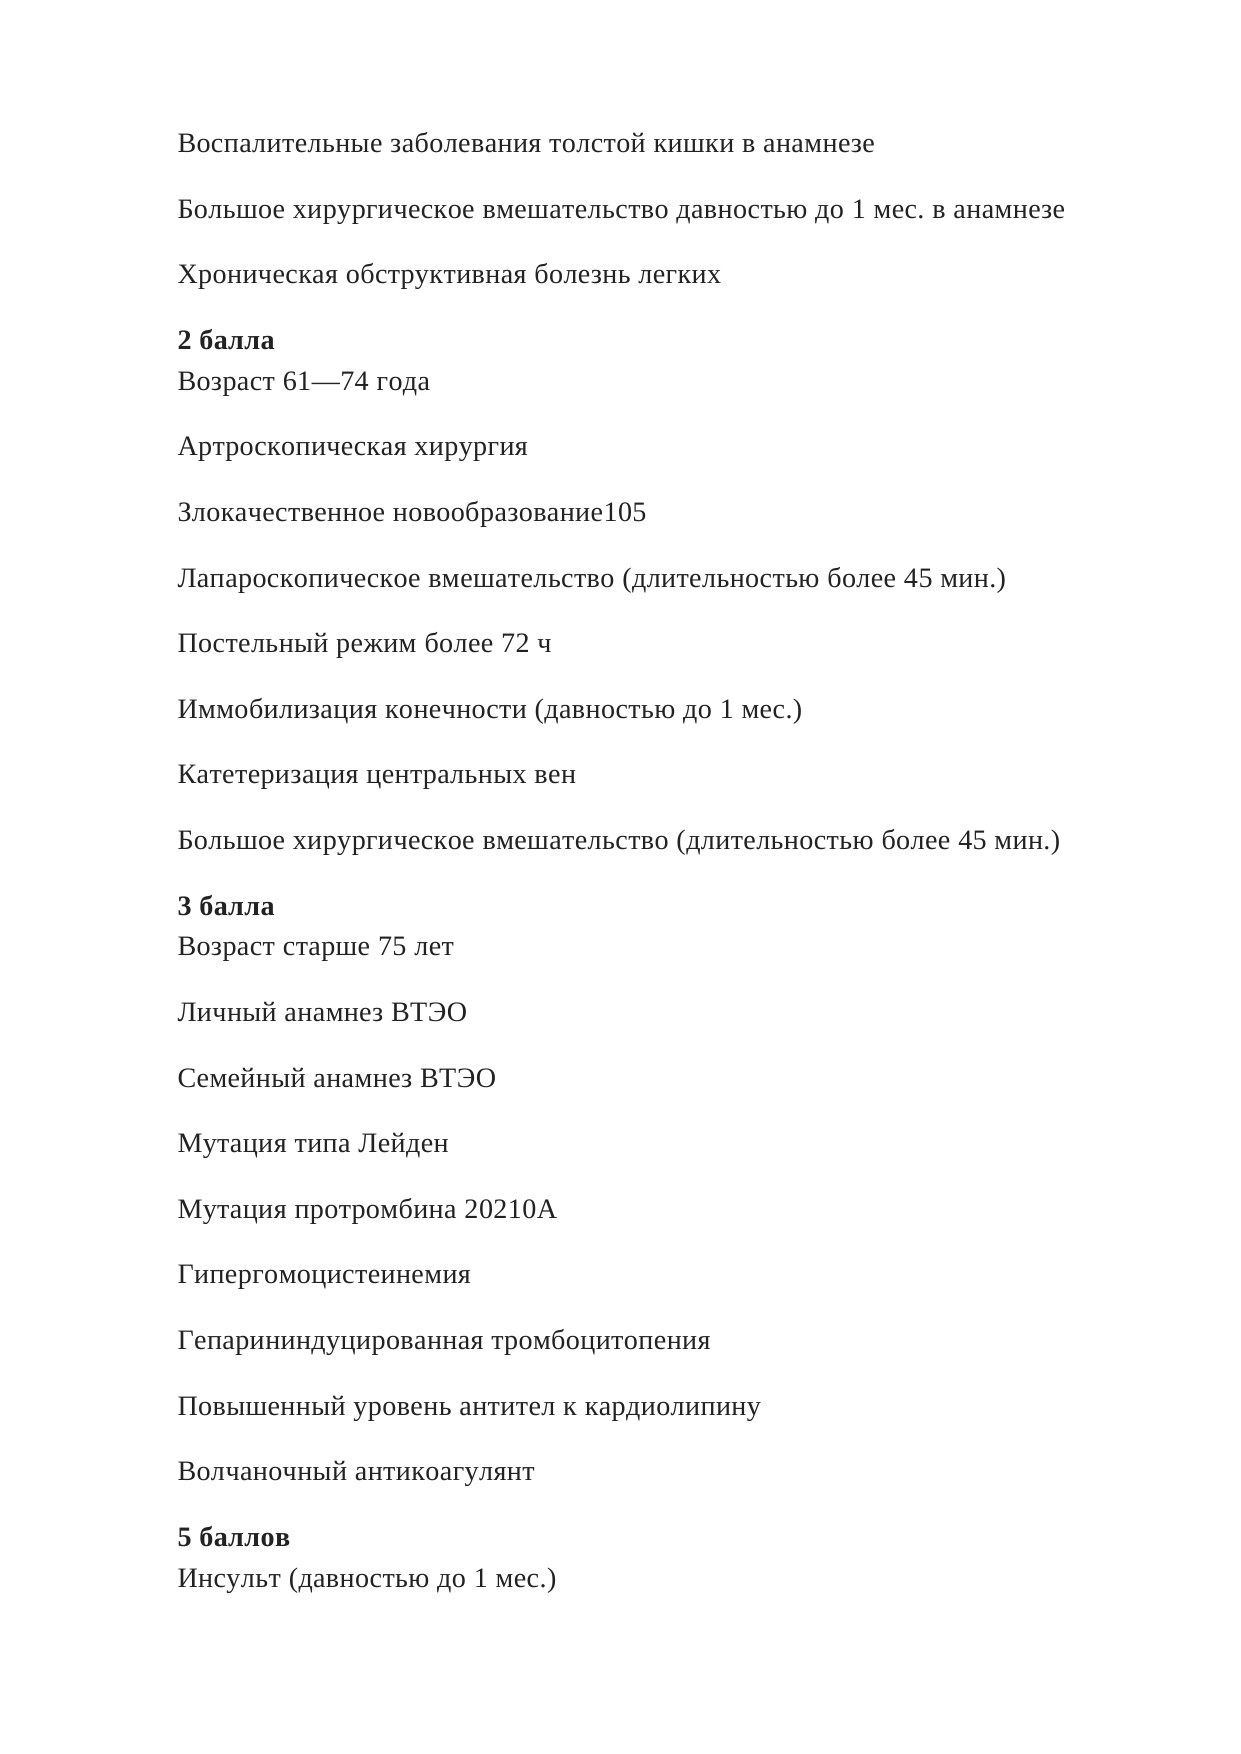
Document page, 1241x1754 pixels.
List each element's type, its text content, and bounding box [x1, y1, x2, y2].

text Злокачественное новообразование105 [177, 487, 1152, 527]
text Воспалительные заболевания толстой кишки в анамнезе [177, 118, 1152, 159]
text Повышенный уровень антител к кардиолипину [177, 1381, 1152, 1421]
text Иммобилизация конечности (давностью до 1 мес.) [177, 684, 1152, 724]
text Хроническая обструктивная болезнь легких [177, 249, 1152, 290]
text Постельный режим более 72 ч [177, 618, 1152, 659]
text Катетеризация центральных вен [177, 749, 1152, 790]
text Гипергомоцистеинемия [177, 1249, 1152, 1290]
text Возраст 61—74 года [177, 356, 1152, 396]
text 2 балла [177, 315, 1152, 356]
text Волчаночный антикоагулянт [177, 1446, 1152, 1487]
text Возраст старше 75 лет [177, 921, 1152, 962]
text Мутация протромбина 20210А [177, 1184, 1152, 1224]
text Личный анамнез ВТЭО [177, 987, 1152, 1027]
text Большое хирургическое вмешательство давностью до 1 мес. в анамнезе [177, 184, 1152, 224]
text Артроскопическая хирургия [177, 421, 1152, 462]
text Инсульт (давностью до 1 мес.) [177, 1552, 1152, 1593]
text Гепарининдуцированная тромбоцитопения [177, 1315, 1152, 1356]
text Семейный анамнез ВТЭО [177, 1052, 1152, 1093]
text Лапароскопическое вмешательство (длительностью более 45 мин.) [177, 552, 1152, 593]
text 5 баллов [177, 1512, 1152, 1552]
text Большое хирургическое вмешательство (длительностью более 45 мин.) [177, 815, 1152, 856]
text Мутация типа Лейден [177, 1118, 1152, 1159]
text 3 балла [177, 881, 1152, 921]
